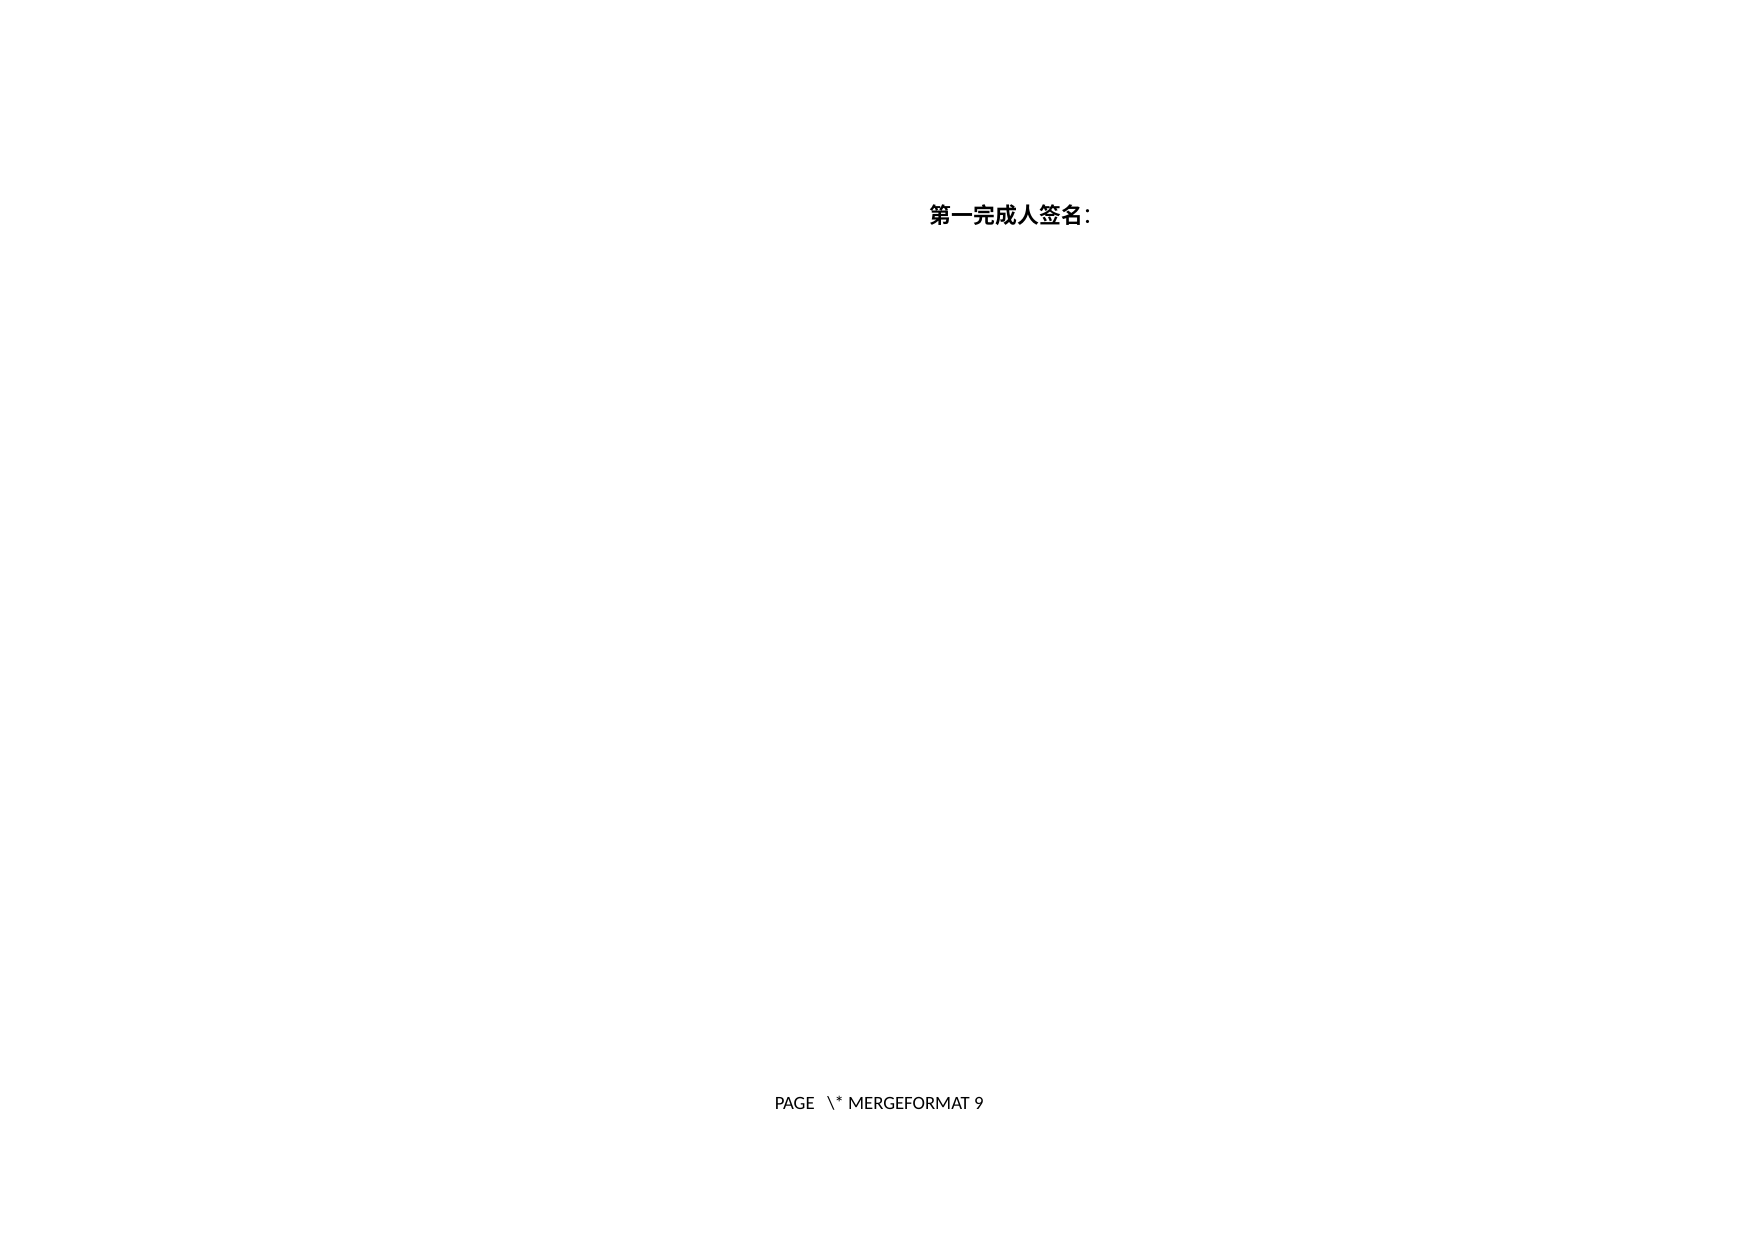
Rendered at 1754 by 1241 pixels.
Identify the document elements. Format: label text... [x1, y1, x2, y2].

text 第一完成人签名： [150, 198, 1604, 230]
